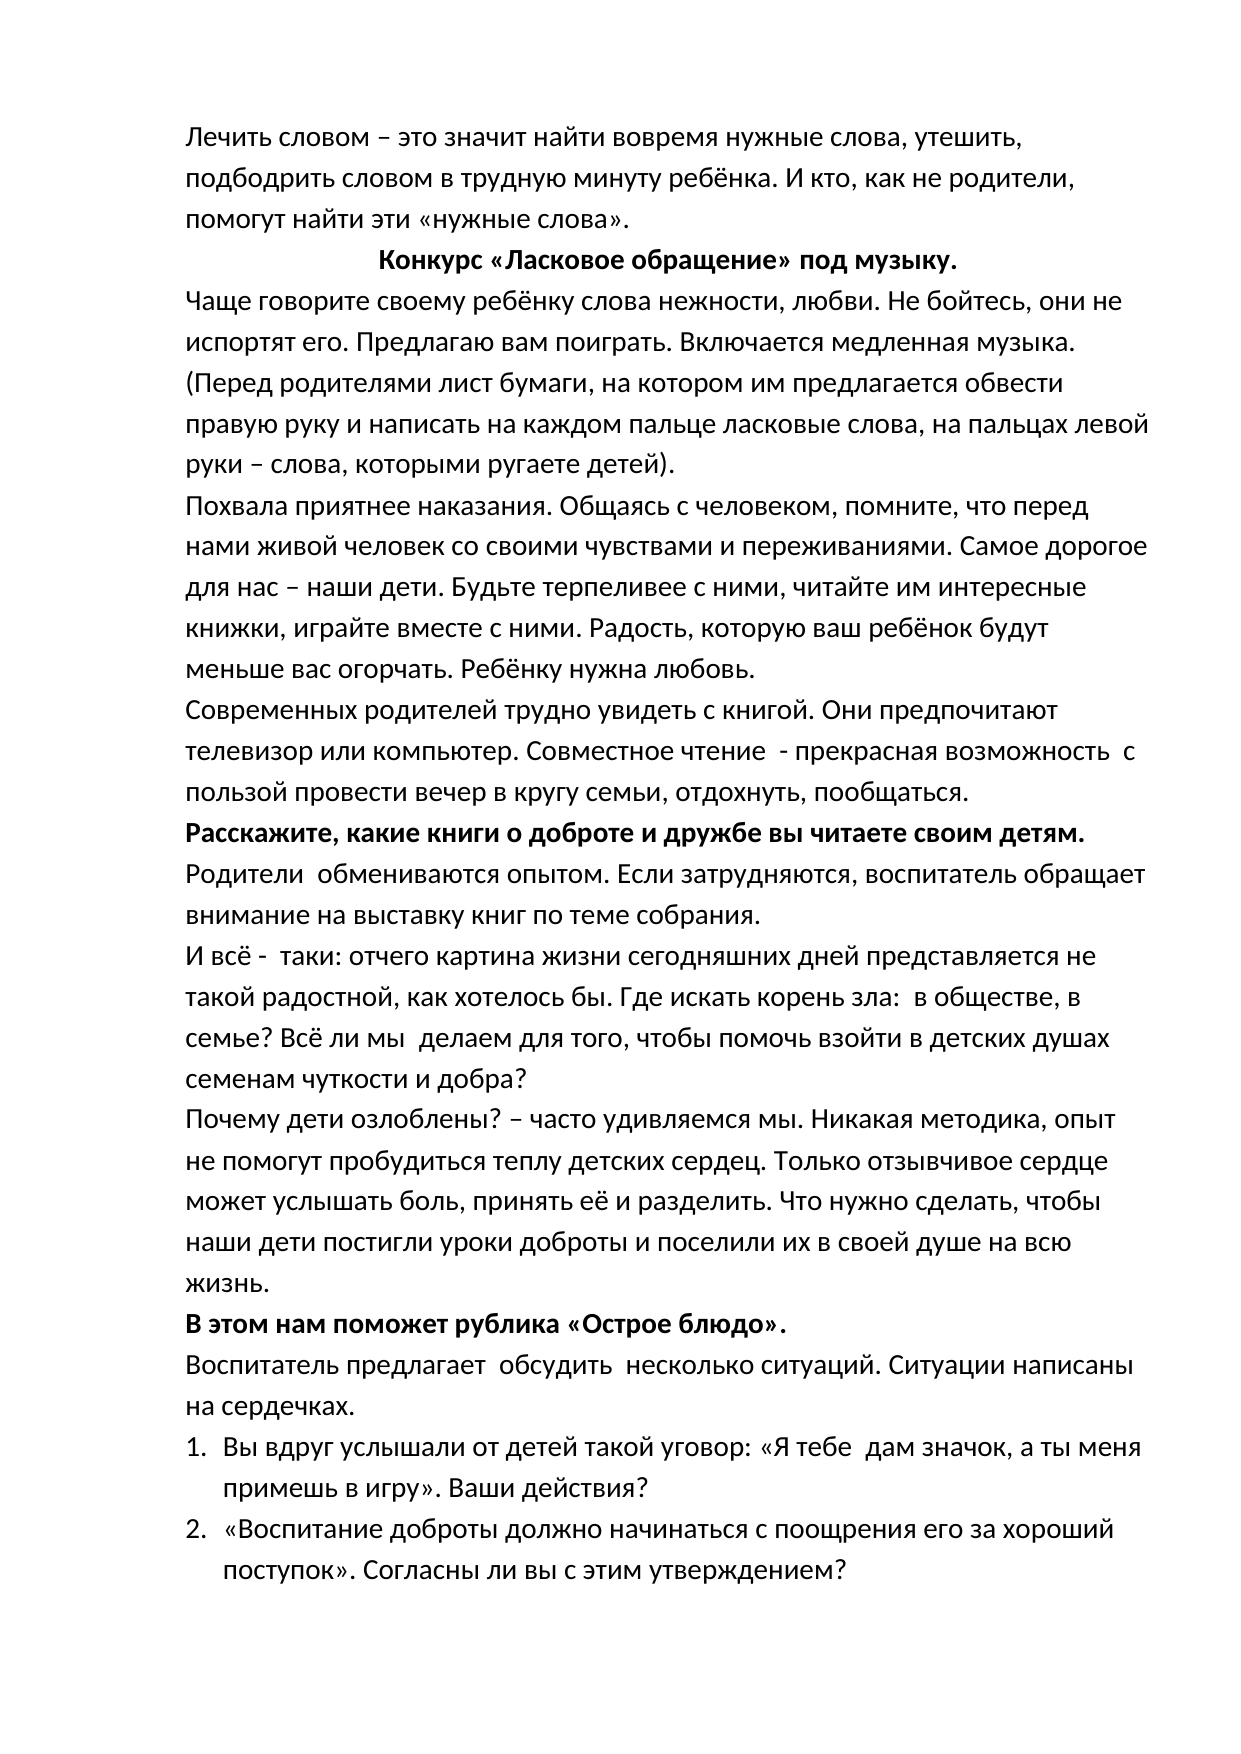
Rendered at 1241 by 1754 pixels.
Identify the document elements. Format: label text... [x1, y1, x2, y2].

list Почему дети озлоблены? – часто удивляемся мы. Никакая методика, опыт не помогут пробудиться теплу детских сердец. Только отзывчивое сердце может услышать боль, принять её и разделить. Что нужно сделать, чтобы наши дети постигли уроки доброты и поселили их в своей душе на всю жизнь. [185, 1101, 1152, 1300]
list Лечить словом – это значит найти вовремя нужные слова, утешить, подбодрить словом в трудную минуту ребёнка. И кто, как не родители, помогут найти эти «нужные слова». [185, 118, 1152, 236]
list В этом нам поможет рублика «Острое блюдо». [185, 1305, 1152, 1341]
list И всё - таки: отчего картина жизни сегодняшних дней представляется не такой радостной, как хотелось бы. Где искать корень зла: в обществе, в семье? Всё ли мы делаем для того, чтобы помочь взойти в детских душах семенам чуткости и добра? [185, 937, 1152, 1095]
list Вы вдруг услышали от детей такой уговор: «Я тебе дам значок, а ты меня примешь в игру». Ваши действия? [185, 1428, 1152, 1505]
list Современных родителей трудно увидеть с книгой. Они предпочитают телевизор или компьютер. Совместное чтение - прекрасная возможность с пользой провести вечер в кругу семьи, отдохнуть, пообщаться. [185, 691, 1152, 809]
list «Воспитание доброты должно начинаться с поощрения его за хороший поступок». Согласны ли вы с этим утверждением? [185, 1510, 1152, 1587]
list Родители обмениваются опытом. Если затрудняются, воспитатель обращает внимание на выставку книг по теме собрания. [185, 855, 1152, 932]
list Похвала приятнее наказания. Общаясь с человеком, помните, что перед нами живой человек со своими чувствами и переживаниями. Самое дорогое для нас – наши дети. Будьте терпеливее с ними, читайте им интересные книжки, играйте вместе с ними. Радость, которую ваш ребёнок будут меньше вас огорчать. Ребёнку нужна любовь. [185, 487, 1152, 686]
list Расскажите, какие книги о доброте и дружбе вы читаете своим детям. [185, 814, 1152, 850]
list Чаще говорите своему ребёнку слова нежности, любви. Не бойтесь, они не испортят его. Предлагаю вам поиграть. Включается медленная музыка.(Перед родителями лист бумаги, на котором им предлагается обвести правую руку и написать на каждом пальце ласковые слова, на пальцах левой руки – слова, которыми ругаете детей). [185, 282, 1152, 481]
list Воспитатель предлагает обсудить несколько ситуаций. Ситуации написаны на сердечках. [185, 1346, 1152, 1423]
list Конкурс «Ласковое обращение» под музыку. [185, 241, 1152, 277]
